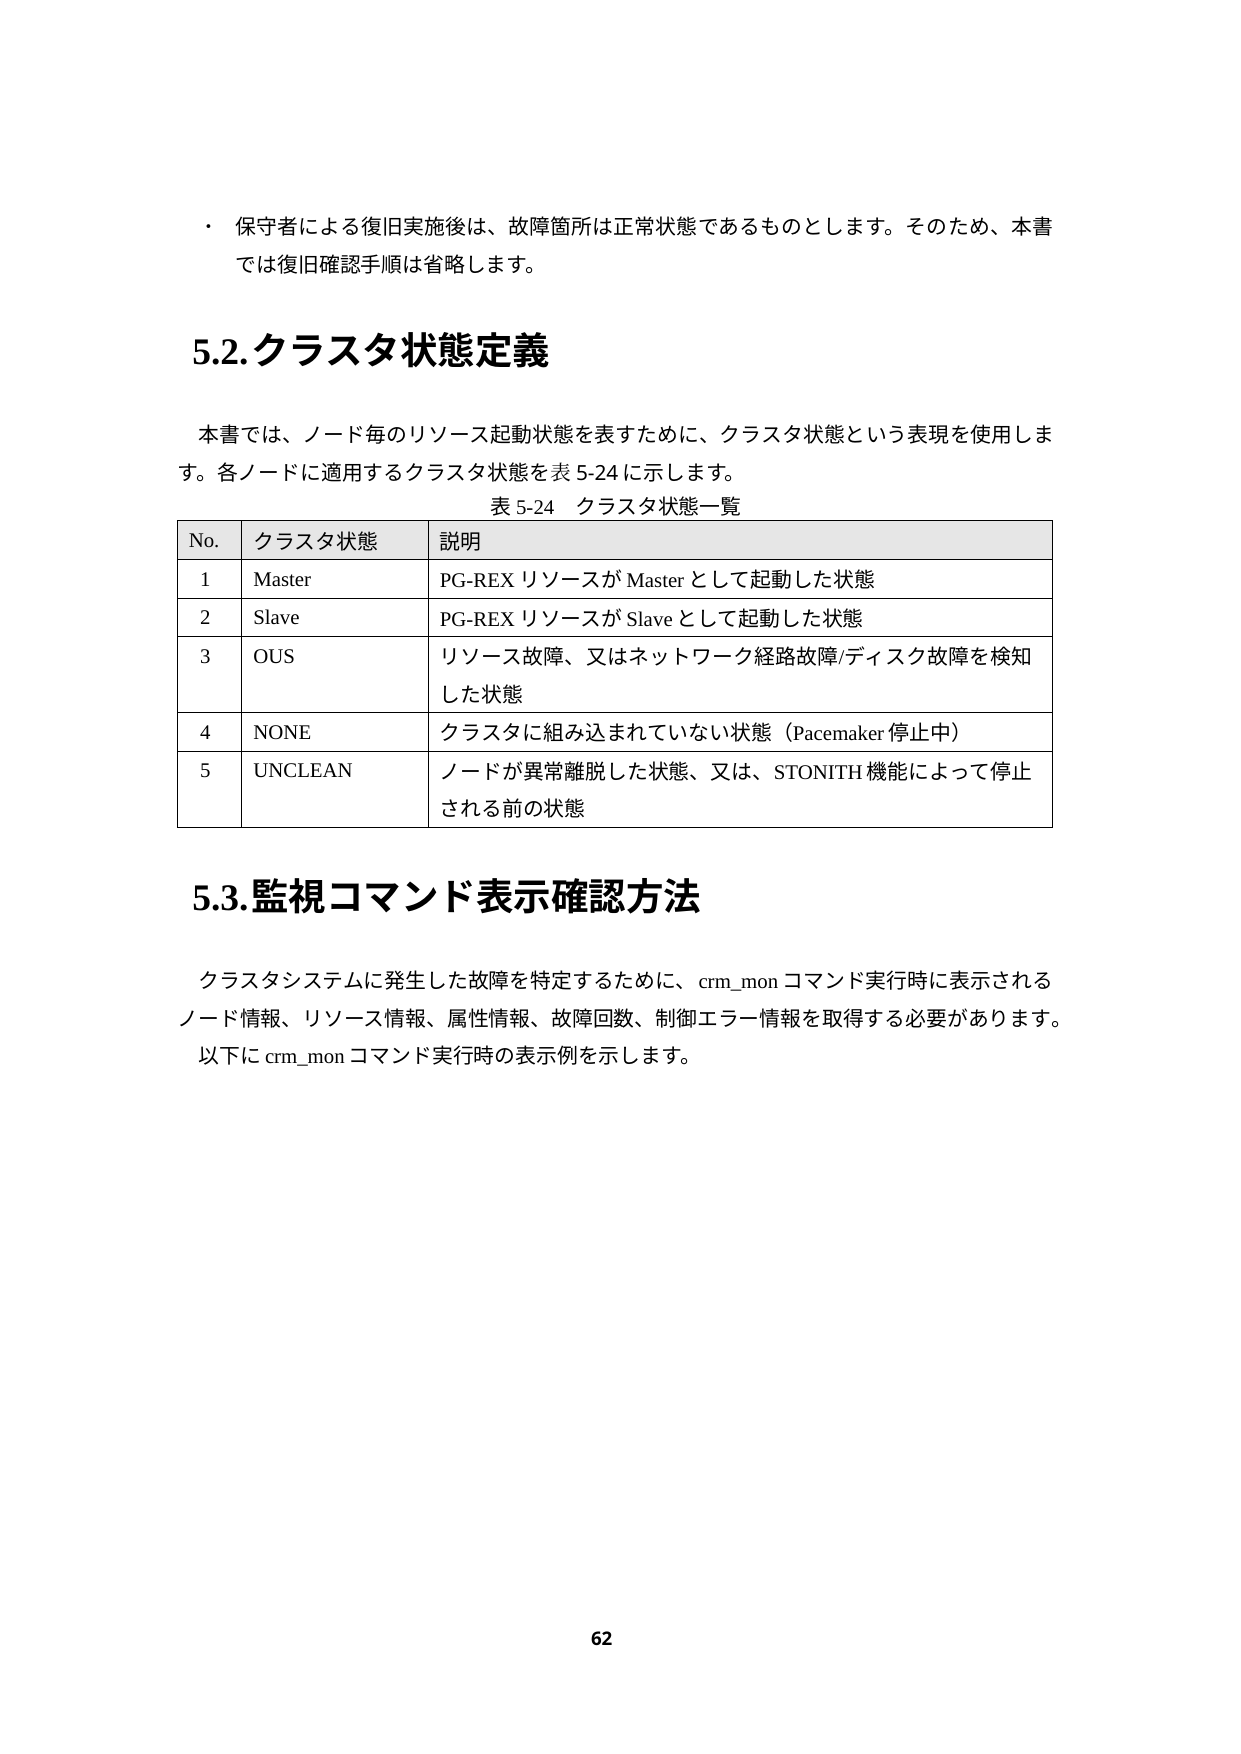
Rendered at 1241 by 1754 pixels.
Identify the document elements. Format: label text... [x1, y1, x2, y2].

table_cell 1 [178, 560, 241, 597]
table_cell OUS [242, 637, 428, 712]
table_cell 5 [178, 752, 241, 827]
list 保守者による復旧実施後は、故障箇所は正常状態であるものとします。そのため、本書では復旧確認手順は省略します。 [198, 207, 1054, 282]
text 表 5-1 クラスタ状態一覧 [177, 490, 1054, 520]
text 本書では、ノード毎のリソース起動状態を表すために、クラスタ状態という表現を使用します。各ノードに適用するクラスタ状態を表 5-1に示します。 [177, 415, 1054, 490]
text 以下にcrm_monコマンド実行時の表示例を示します。 [177, 1036, 1054, 1073]
text クラスタシステムに発生した故障を特定するために、crm_monコマンド実行時に表示されるノード情報、リソース情報、属性情報、故障回数、制御エラー情報を取得する必要があります。 [177, 961, 1054, 1036]
table_cell Master [242, 560, 428, 597]
table_header 説明 [429, 521, 1052, 559]
table_cell PG-REXリソースがMasterとして起動した状態 [429, 560, 1052, 597]
table_cell 2 [178, 599, 241, 636]
table_header クラスタ状態 [242, 521, 428, 559]
table_cell PG-REXリソースがSlaveとして起動した状態 [429, 599, 1052, 636]
table_cell UNCLEAN [242, 752, 428, 827]
table_cell ノードが異常離脱した状態、又は、STONITH機能によって停止される前の状態 [429, 752, 1052, 827]
table_cell クラスタに組み込まれていない状態（Pacemaker停止中） [429, 713, 1052, 751]
subtitle 監視コマンド表示確認方法 [192, 857, 1063, 932]
table_cell リソース故障、又はネットワーク経路故障/ディスク故障を検知した状態 [429, 637, 1052, 712]
subtitle クラスタ状態定義 [192, 311, 1063, 386]
table_cell 3 [178, 637, 241, 712]
table_cell 4 [178, 713, 241, 751]
table_cell NONE [242, 713, 428, 751]
table_cell Slave [242, 599, 428, 636]
table_header No. [178, 521, 241, 559]
